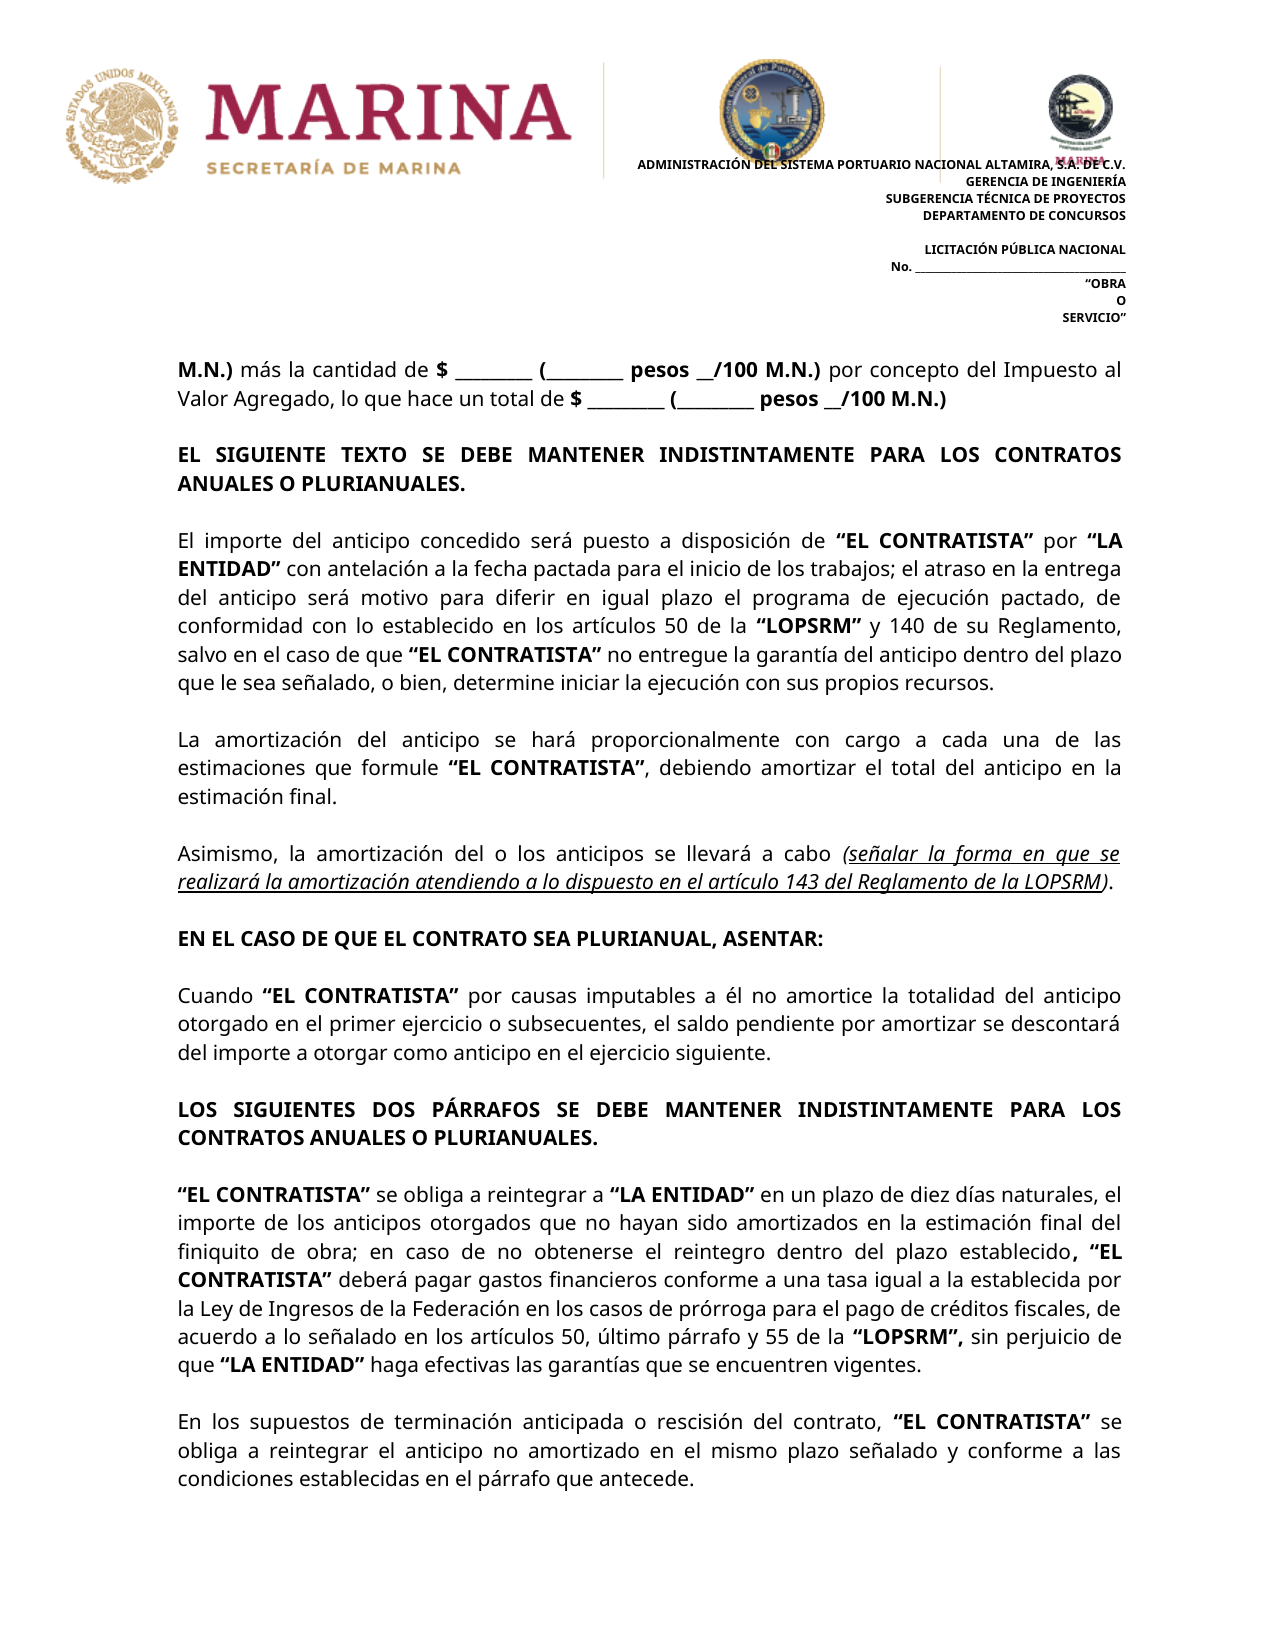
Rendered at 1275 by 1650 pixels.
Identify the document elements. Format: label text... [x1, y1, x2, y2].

text La amortización del anticipo se hará proporcionalmente con cargo a cada una de las estimaciones que formule “EL CONTRATISTA”, debiendo amortizar el total del anticipo en la estimación final. [177, 725, 1122, 810]
text Asimismo, la amortización del o los anticipos se llevará a cabo (señalar la forma en que se realizará la amortización atendiendo a lo dispuesto en el artículo 143 del Reglamento de la LOPSRM). [177, 839, 1122, 896]
text EN EL CASO DE QUE EL CONTRATO SEA PLURIANUAL, ASENTAR: [177, 924, 1122, 952]
text EL SIGUIENTE TEXTO SE DEBE MANTENER INDISTINTAMENTE PARA LOS CONTRATOS ANUALES O PLURIANUALES. [177, 441, 1122, 497]
text El importe del anticipo concedido será puesto a disposición de “EL CONTRATISTA” por “LA ENTIDAD” con antelación a la fecha pactada para el inicio de los trabajos; el atraso en la entrega del anticipo será motivo para diferir en igual plazo el programa de ejecución pactado, de conformidad con lo establecido en los artículos 50 de la “LOPSRM” y 140 de su Reglamento, salvo en el caso de que “EL CONTRATISTA” no entregue la garantía del anticipo dentro del plazo que le sea señalado, o bien, determine iniciar la ejecución con sus propios recursos. [177, 526, 1122, 697]
text En los supuestos de terminación anticipada o rescisión del contrato, “EL CONTRATISTA” se obliga a reintegrar el anticipo no amortizado en el mismo plazo señalado y conforme a las condiciones establecidas en el párrafo que antecede. [177, 1407, 1122, 1493]
text “EL CONTRATISTA” se obliga a reintegrar a “LA ENTIDAD” en un plazo de diez días naturales, el importe de los anticipos otorgados que no hayan sido amortizados en la estimación final del finiquito de obra; en caso de no obtenerse el reintegro dentro del plazo establecido, “EL CONTRATISTA” deberá pagar gastos financieros conforme a una tasa igual a la establecida por la Ley de Ingresos de la Federación en los casos de prórroga para el pago de créditos fiscales, de acuerdo a lo señalado en los artículos 50, último párrafo y 55 de la “LOPSRM”, sin perjuicio de que “LA ENTIDAD” haga efectivas las garantías que se encuentren vigentes. [177, 1180, 1122, 1379]
picture [65, 59, 1113, 184]
text Cuando “EL CONTRATISTA” por causas imputables a él no amortice la totalidad del anticipo otorgado en el primer ejercicio o subsecuentes, el saldo pendiente por amortizar se descontará del importe a otorgar como anticipo en el ejercicio siguiente. [177, 981, 1122, 1066]
text LOS SIGUIENTES DOS PÁRRAFOS SE DEBE MANTENER INDISTINTAMENTE PARA LOS CONTRATOS ANUALES O PLURIANUALES. [177, 1095, 1122, 1152]
